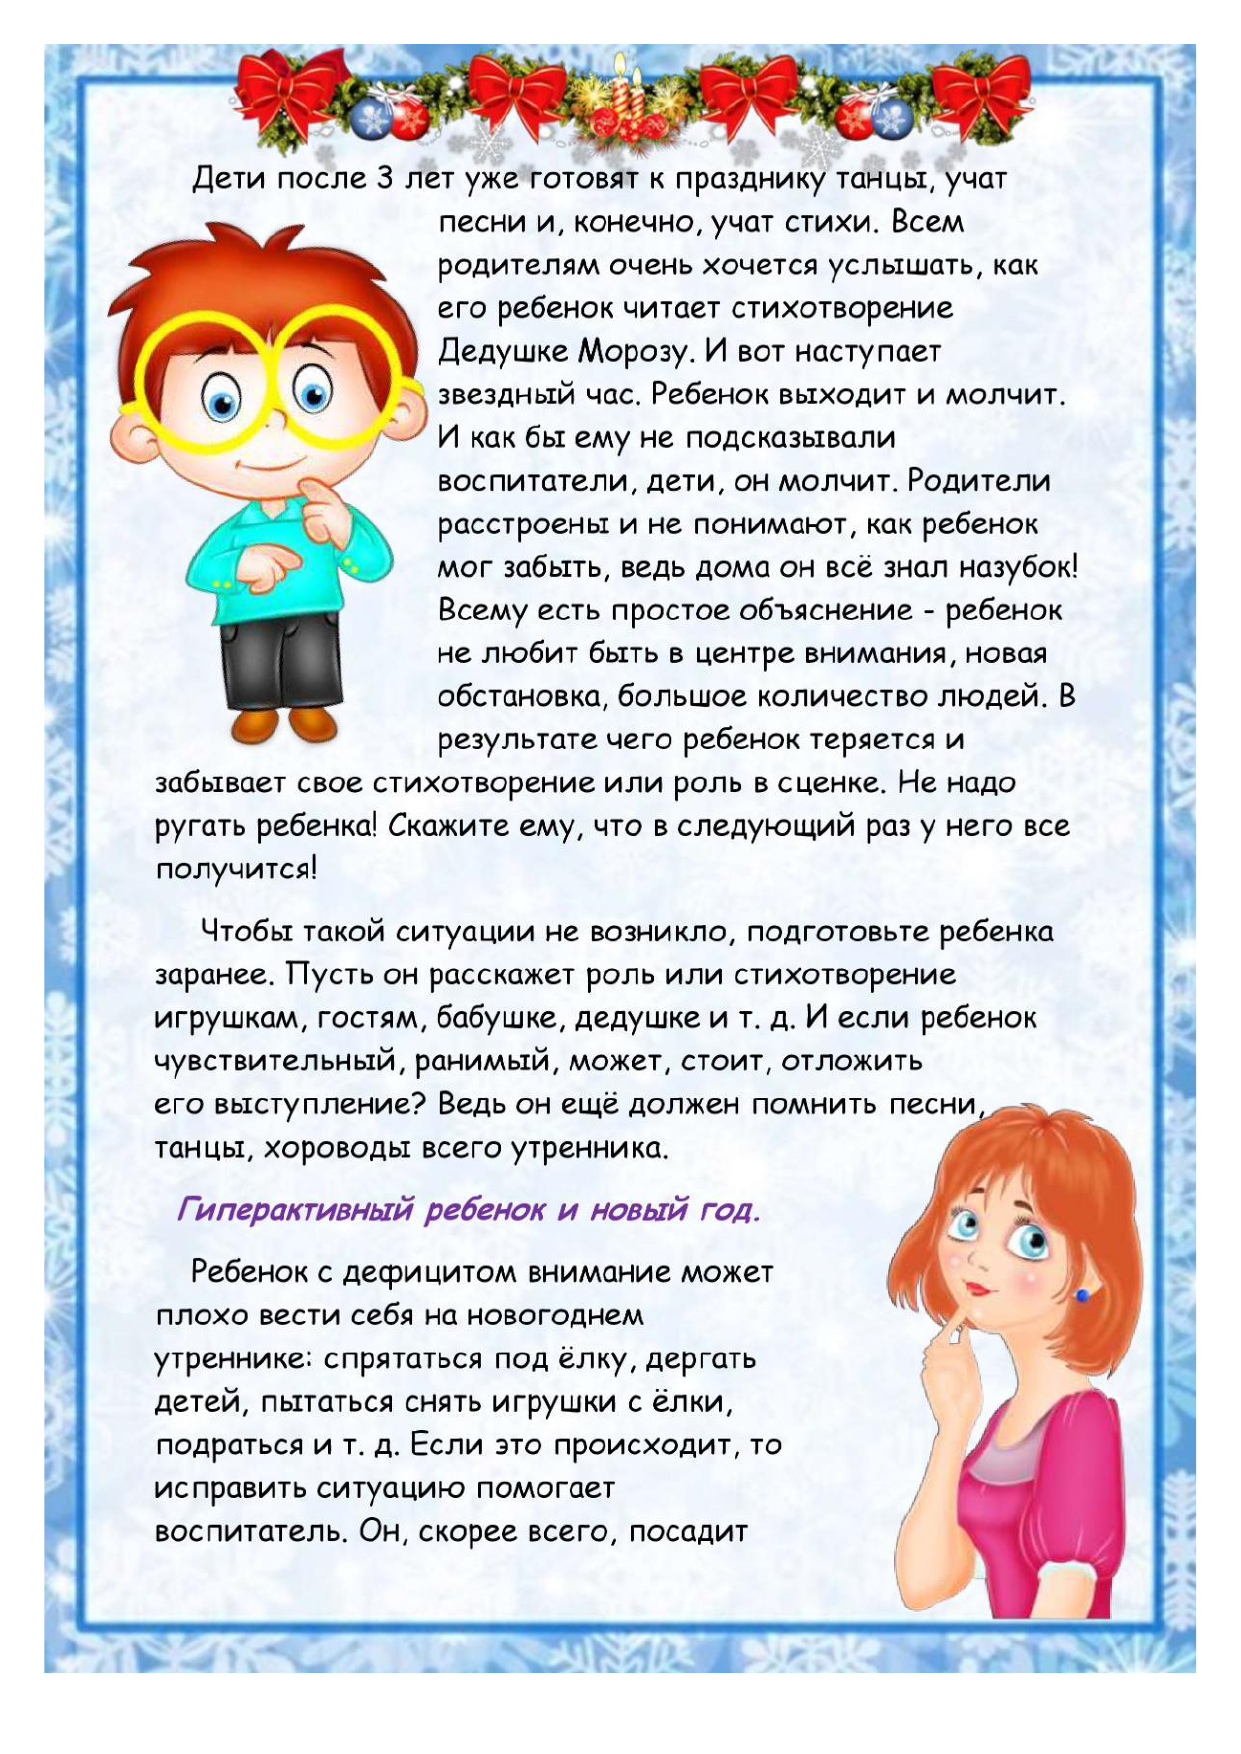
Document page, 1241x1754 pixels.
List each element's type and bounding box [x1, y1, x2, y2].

picture [44, 44, 1197, 1673]
